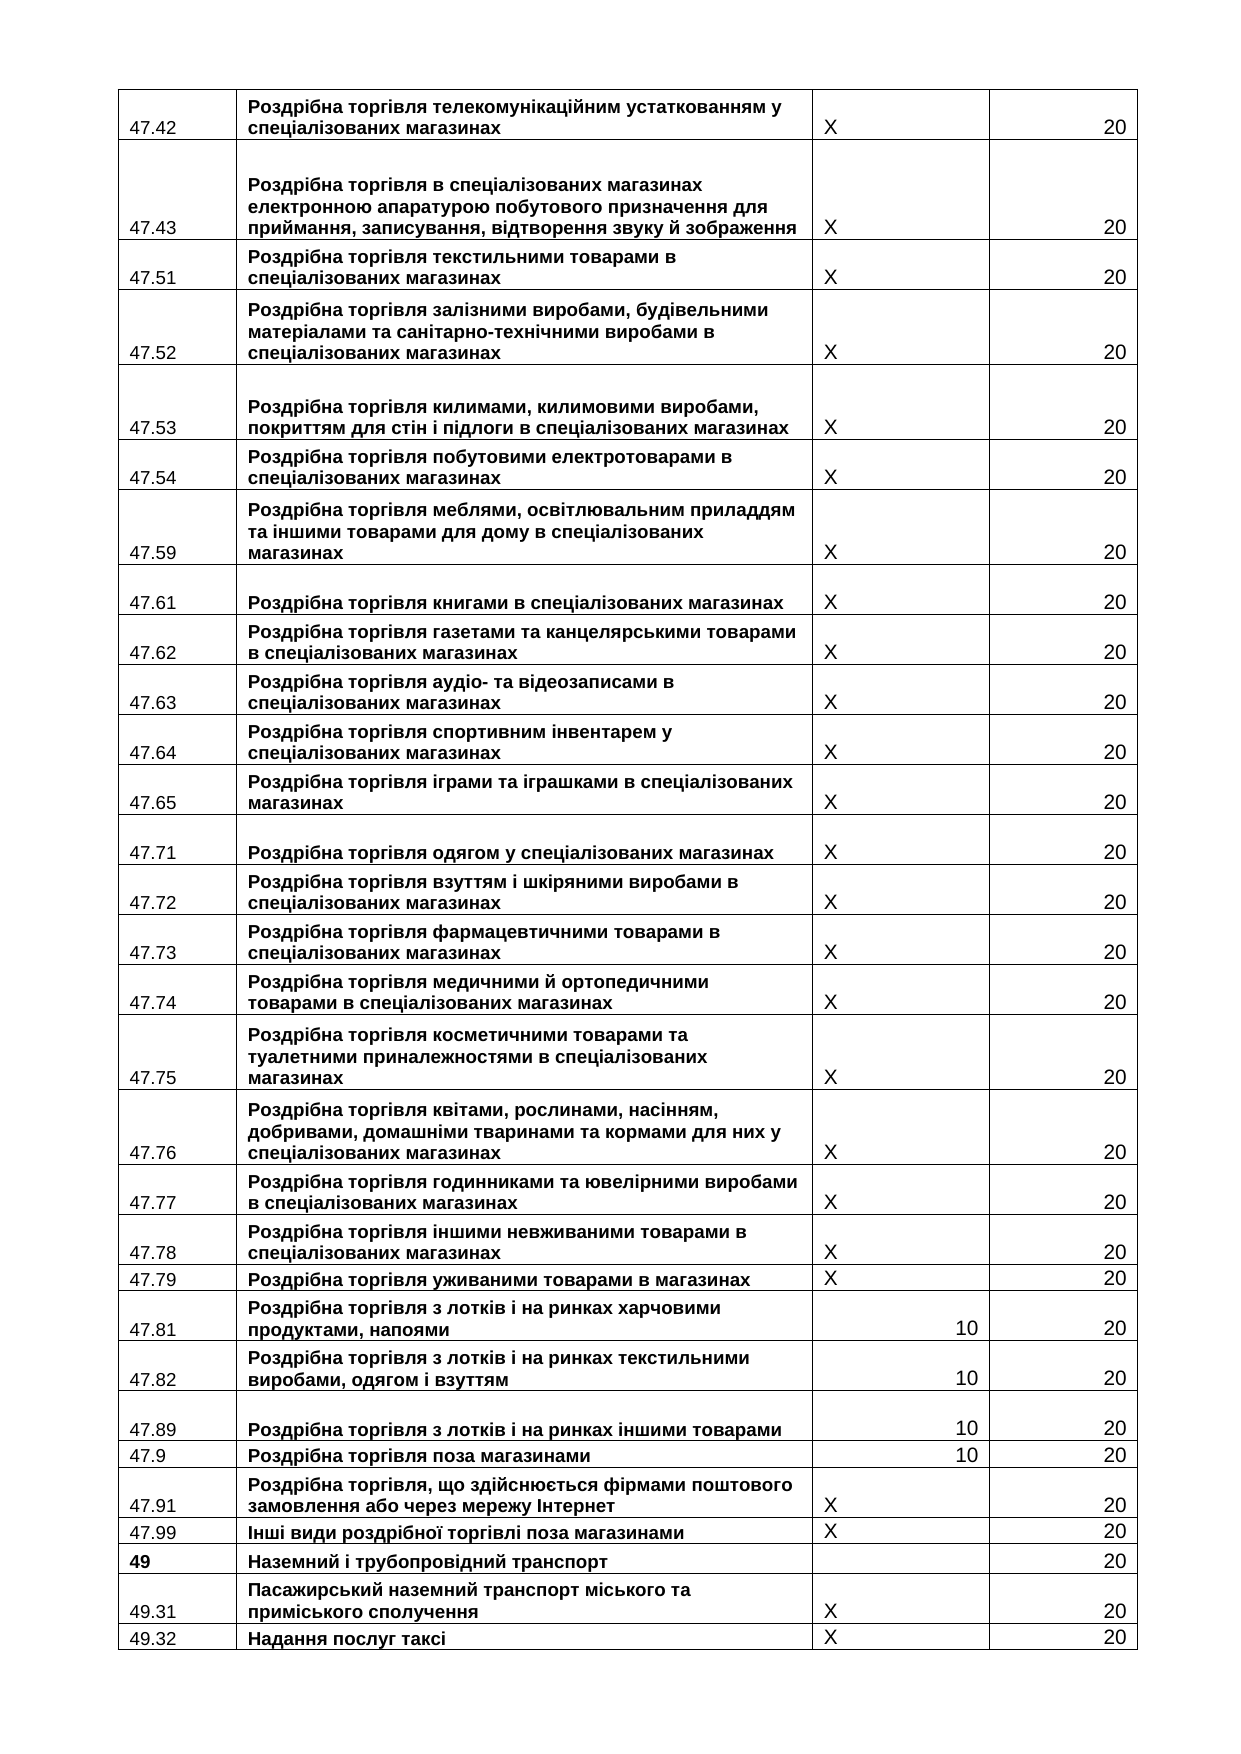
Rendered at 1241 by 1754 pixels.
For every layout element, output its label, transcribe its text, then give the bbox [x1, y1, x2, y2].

table_cell Роздрібна торгівля з лотків і на ринках іншими товарами [237, 1391, 812, 1440]
table_cell X [813, 1574, 989, 1622]
table_cell 47.9 [119, 1441, 236, 1467]
table_cell X [813, 1165, 989, 1214]
table_cell X [813, 1624, 989, 1649]
table_cell Роздрібна торгівля в спеціалізованих магазинах електронною апаратурою побутового призначення для приймання, записування, відтворення звуку й зображення [237, 140, 812, 239]
table_cell X [813, 1518, 989, 1543]
table_cell 47.53 [119, 365, 236, 439]
table_cell X [813, 240, 989, 289]
table_cell X [813, 1215, 989, 1264]
table_cell Роздрібна торгівля текстильними товарами в спеціалізованих магазинах [237, 240, 812, 289]
table_cell 47.71 [119, 815, 236, 864]
table_cell X [813, 290, 989, 364]
table_cell Роздрібна торгівля годинниками та ювелірними виробами в спеціалізованих магазинах [237, 1165, 812, 1214]
table_cell X [813, 1468, 989, 1517]
table_cell 20 [990, 1291, 1137, 1340]
table_cell Роздрібна торгівля поза магазинами [237, 1441, 812, 1467]
table_cell 20 [990, 1215, 1137, 1264]
table_cell 10 [813, 1291, 989, 1340]
table_cell X [813, 365, 989, 439]
table_cell Роздрібна торгівля іграми та іграшками в спеціалізованих магазинах [237, 765, 812, 814]
table_cell [813, 1544, 989, 1572]
table_cell 20 [990, 440, 1137, 489]
table_cell 47.91 [119, 1468, 236, 1517]
table_cell 47.73 [119, 915, 236, 964]
table_cell 20 [990, 490, 1137, 564]
table_cell 47.64 [119, 715, 236, 764]
table_cell 47.75 [119, 1015, 236, 1089]
table_cell 20 [990, 1468, 1137, 1517]
table_cell X [813, 765, 989, 814]
table_cell 20 [990, 765, 1137, 814]
table_cell X [813, 1265, 989, 1290]
table_cell 20 [990, 1015, 1137, 1089]
table_cell Роздрібна торгівля з лотків і на ринках текстильними виробами, одягом і взуттям [237, 1341, 812, 1390]
table_cell 47.61 [119, 565, 236, 614]
table_cell 20 [990, 240, 1137, 289]
table_cell 10 [813, 1441, 989, 1467]
table_cell 47.82 [119, 1341, 236, 1390]
table_cell 47.59 [119, 490, 236, 564]
table_cell 47.63 [119, 665, 236, 714]
table_cell X [813, 665, 989, 714]
table_cell Роздрібна торгівля фармацевтичними товарами в спеціалізованих магазинах [237, 915, 812, 964]
table_cell 20 [990, 1544, 1137, 1572]
table_cell X [813, 615, 989, 664]
table_cell 47.65 [119, 765, 236, 814]
table_cell 10 [813, 1341, 989, 1390]
table_cell X [813, 1090, 989, 1164]
table_cell 47.72 [119, 865, 236, 914]
table_cell 20 [990, 90, 1137, 139]
table_cell 20 [990, 1165, 1137, 1214]
table_cell Роздрібна торгівля іншими невживаними товарами в спеціалізованих магазинах [237, 1215, 812, 1264]
table_cell X [813, 965, 989, 1014]
table_cell 10 [813, 1391, 989, 1440]
table_cell 20 [990, 290, 1137, 364]
table_cell 20 [990, 1341, 1137, 1390]
table_cell Роздрібна торгівля газетами та канцелярськими товарами в спеціалізованих магазинах [237, 615, 812, 664]
table_cell Роздрібна торгівля косметичними товарами та туалетними приналежностями в спеціалізованих магазинах [237, 1015, 812, 1089]
table_cell 20 [990, 1574, 1137, 1622]
table_cell 20 [990, 865, 1137, 914]
table_cell X [813, 490, 989, 564]
table_cell X [813, 865, 989, 914]
table_cell Інші види роздрібної торгівлі поза магазинами [237, 1518, 812, 1543]
table_cell X [813, 140, 989, 239]
table_cell Надання послуг таксі [237, 1624, 812, 1649]
table_cell 20 [990, 715, 1137, 764]
table_cell 49.31 [119, 1574, 236, 1622]
table_cell Пасажирський наземний транспорт міського та приміського сполучення [237, 1574, 812, 1622]
table_cell Роздрібна торгівля побутовими електротоварами в спеціалізованих магазинах [237, 440, 812, 489]
table_cell Роздрібна торгівля телекомунікаційним устаткованням у спеціалізованих магазинах [237, 90, 812, 139]
table_cell 47.74 [119, 965, 236, 1014]
table_cell 20 [990, 1265, 1137, 1290]
table_cell X [813, 915, 989, 964]
table_cell Роздрібна торгівля взуттям і шкіряними виробами в спеціалізованих магазинах [237, 865, 812, 914]
table_cell Роздрібна торгівля меблями, освітлювальним приладдям та іншими товарами для дому в спеціалізованих магазинах [237, 490, 812, 564]
table_cell X [813, 715, 989, 764]
table_cell X [813, 1015, 989, 1089]
table_cell 20 [990, 665, 1137, 714]
table_cell 47.89 [119, 1391, 236, 1440]
table_cell 20 [990, 615, 1137, 664]
table_cell Роздрібна торгівля книгами в спеціалізованих магазинах [237, 565, 812, 614]
table_cell 20 [990, 1391, 1137, 1440]
table_cell Роздрібна торгівля, що здійснюється фірмами поштового замовлення або через мережу Інтернет [237, 1468, 812, 1517]
table_cell 47.79 [119, 1265, 236, 1290]
table_cell X [813, 815, 989, 864]
table_cell X [813, 440, 989, 489]
table_cell Роздрібна торгівля спортивним інвентарем у спеціалізованих магазинах [237, 715, 812, 764]
table_cell Роздрібна торгівля уживаними товарами в магазинах [237, 1265, 812, 1290]
table_cell 20 [990, 915, 1137, 964]
table_cell Наземний і трубопровідний транспорт [237, 1544, 812, 1572]
table_cell X [813, 90, 989, 139]
table_cell 20 [990, 1624, 1137, 1649]
table_cell 47.76 [119, 1090, 236, 1164]
table_cell 20 [990, 365, 1137, 439]
table_cell 20 [990, 565, 1137, 614]
table_cell 49 [119, 1544, 236, 1572]
table_cell 47.52 [119, 290, 236, 364]
table_cell Роздрібна торгівля килимами, килимовими виробами, покриттям для стін і підлоги в спеціалізованих магазинах [237, 365, 812, 439]
table_cell 49.32 [119, 1624, 236, 1649]
table_cell 47.81 [119, 1291, 236, 1340]
table_cell Роздрібна торгівля квітами, рослинами, насінням, добривами, домашніми тваринами та кормами для них у спеціалізованих магазинах [237, 1090, 812, 1164]
table_cell X [813, 565, 989, 614]
table_cell 20 [990, 1441, 1137, 1467]
table_cell Роздрібна торгівля аудіо- та відеозаписами в спеціалізованих магазинах [237, 665, 812, 714]
table_cell 47.77 [119, 1165, 236, 1214]
table_cell Роздрібна торгівля з лотків і на ринках харчовими продуктами, напоями [237, 1291, 812, 1340]
table_cell 20 [990, 965, 1137, 1014]
table_cell 47.99 [119, 1518, 236, 1543]
table_cell Роздрібна торгівля одягом у спеціалізованих магазинах [237, 815, 812, 864]
table_cell 47.62 [119, 615, 236, 664]
table_cell 47.42 [119, 90, 236, 139]
table_cell 20 [990, 140, 1137, 239]
table_cell 20 [990, 815, 1137, 864]
table_cell 47.78 [119, 1215, 236, 1264]
table_cell 47.54 [119, 440, 236, 489]
table_cell 20 [990, 1518, 1137, 1543]
table_cell 47.51 [119, 240, 236, 289]
table_cell 20 [990, 1090, 1137, 1164]
table_cell Роздрібна торгівля медичними й ортопедичними товарами в спеціалізованих магазинах [237, 965, 812, 1014]
table_cell Роздрібна торгівля залізними виробами, будівельними матеріалами та санітарно-технічними виробами в спеціалізованих магазинах [237, 290, 812, 364]
table_cell 47.43 [119, 140, 236, 239]
